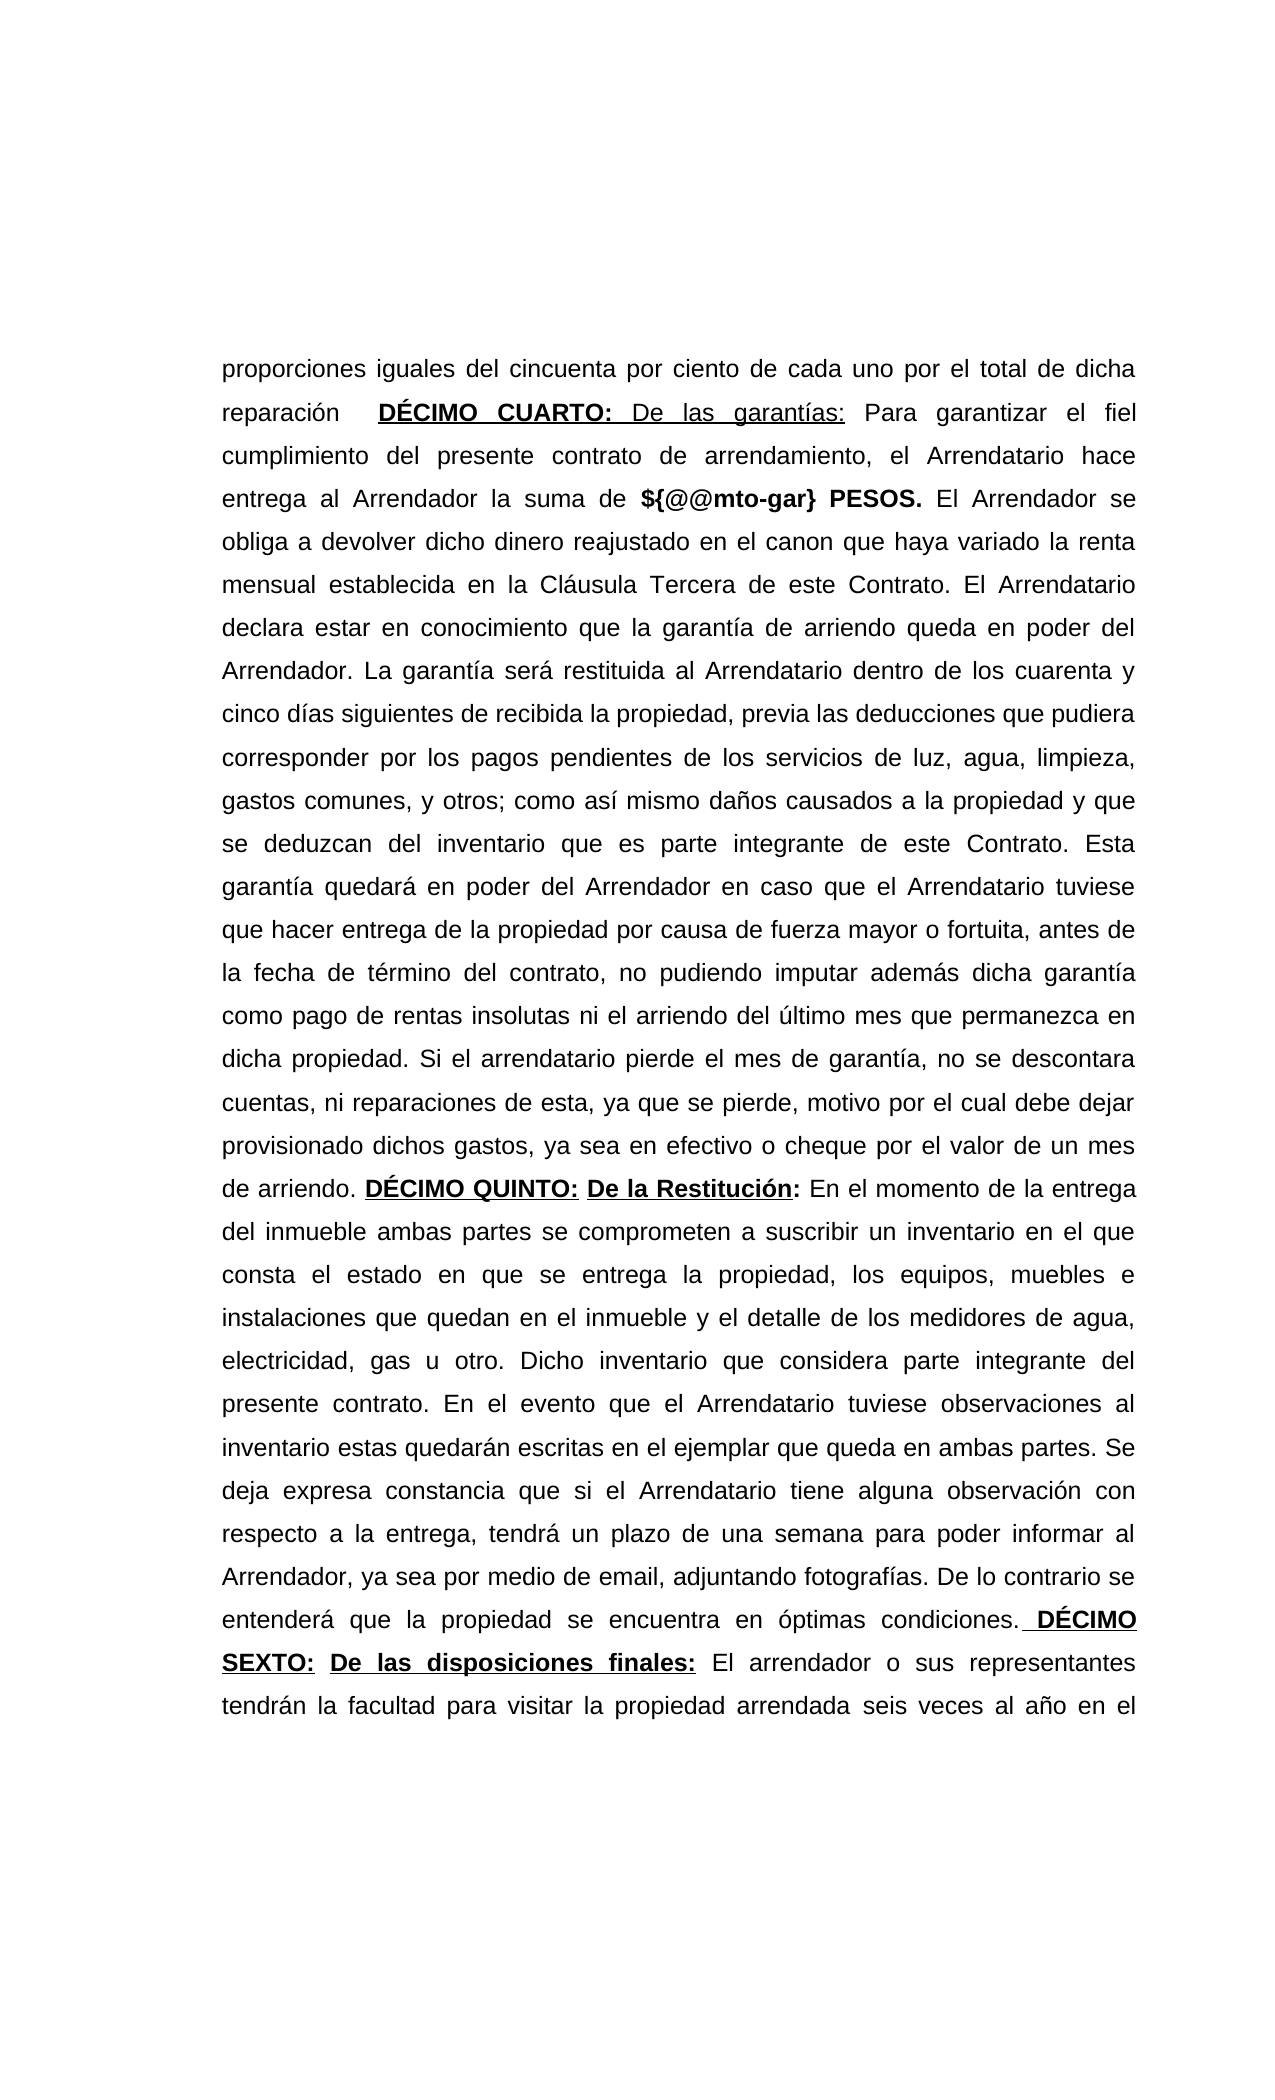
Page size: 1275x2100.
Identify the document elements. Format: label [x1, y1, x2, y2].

text [222, 354, 1137, 1720]
